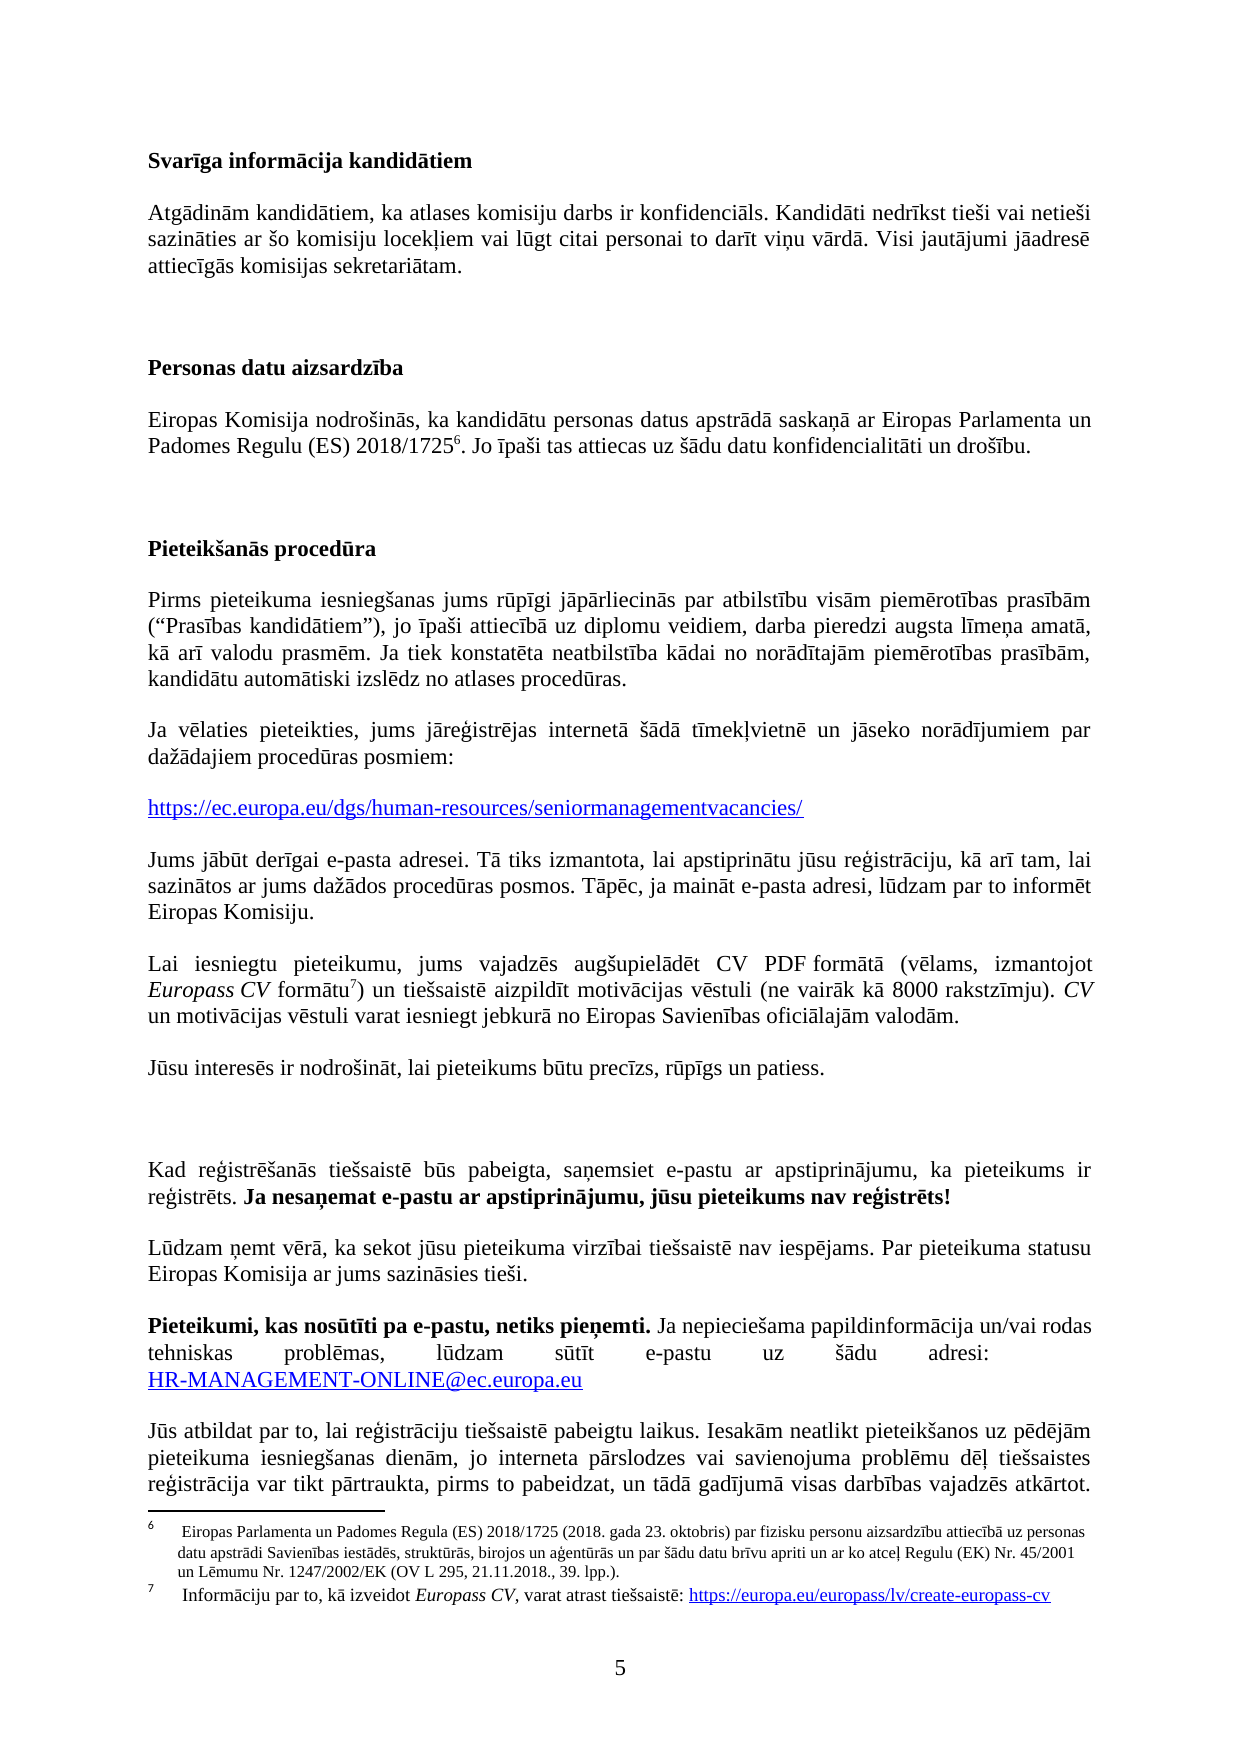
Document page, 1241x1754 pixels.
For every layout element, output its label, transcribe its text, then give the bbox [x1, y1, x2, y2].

text Lūdzam ņemt vērā, ka sekot jūsu pieteikuma virzībai tiešsaistē nav iespējams. Par pieteikuma statusu Eiropas Komisija ar jums sazināsies tieši. [148, 1234, 1093, 1287]
text Personas datu aizsardzība [148, 354, 1093, 381]
text Lai iesniegtu pieteikumu, jums vajadzēs augšupielādēt CV PDF formātā (vēlams, izmantojot Europass CV formātu) un tiešsaistē aizpildīt motivācijas vēstuli (ne vairāk kā 8000 rakstzīmju). CV un motivācijas vēstuli varat iesniegt jebkurā no Eiropas Savienības oficiālajām valodām. [148, 950, 1093, 1029]
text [148, 1418, 1093, 1497]
text Pirms pieteikuma iesniegšanas jums rūpīgi jāpārliecinās par atbilstību visām piemērotības prasībām (“Prasības kandidātiem”), jo īpaši attiecībā uz diplomu veidiem, darba pieredzi augsta līmeņa amatā, kā arī valodu prasmēm. Ja tiek konstatēta neatbilstība kādai no norādītajām piemērotības prasībām, kandidātu automātiski izslēdz no atlases procedūras. [148, 586, 1093, 692]
text Ja vēlaties pieteikties, jums jāreģistrējas internetā šādā tīmekļvietnē un jāseko norādījumiem par dažādajiem procedūras posmiem: [148, 717, 1093, 769]
text Jums jābūt derīgai e-pasta adresei. Tā tiks izmantota, lai apstiprinātu jūsu reģistrāciju, kā arī tam, lai sazinātos ar jums dažādos procedūras posmos. Tāpēc, ja maināt e-pasta adresi, lūdzam par to informēt Eiropas Komisiju. [148, 846, 1093, 925]
text Kad reģistrēšanās tiešsaistē būs pabeigta, saņemsiet e-pastu ar apstiprinājumu, ka pieteikums ir reģistrēts. Ja nesaņemat e-pastu ar apstiprinājumu, jūsu pieteikums nav reģistrēts! [148, 1156, 1093, 1209]
text Svarīga informācija kandidātiem [148, 148, 1093, 174]
text Atgādinām kandidātiem, ka atlases komisiju darbs ir konfidenciāls. Kandidāti nedrīkst tieši vai netieši sazināties ar šo komisiju locekļiem vai lūgt citai personai to darīt viņu vārdā. Visi jautājumi jāadresē attiecīgās komisijas sekretariātam. [148, 199, 1093, 278]
text Pieteikumi, kas nosūtīti pa e-pastu, netiks pieņemti. Ja nepieciešama papildinformācija un/vai rodas tehniskas problēmas, lūdzam sūtīt e-pastu uz šādu adresi: HR-MANAGEMENT-ONLINE@ec.europa.eu [148, 1312, 1093, 1393]
text Pieteikšanās procedūra [148, 535, 1093, 561]
text Jūsu interesēs ir nodrošināt, lai pieteikums būtu precīzs, rūpīgs un patiess. [148, 1054, 1093, 1080]
text Eiropas Komisija nodrošinās, ka kandidātu personas datus apstrādā saskaņā ar Eiropas Parlamenta un Padomes Regulu (ES) 2018/1725. Jo īpaši tas attiecas uz šādu datu konfidencialitāti un drošību. [148, 406, 1093, 458]
text https://ec.europa.eu/dgs/human-resources/seniormanagementvacancies/ [148, 794, 1093, 821]
